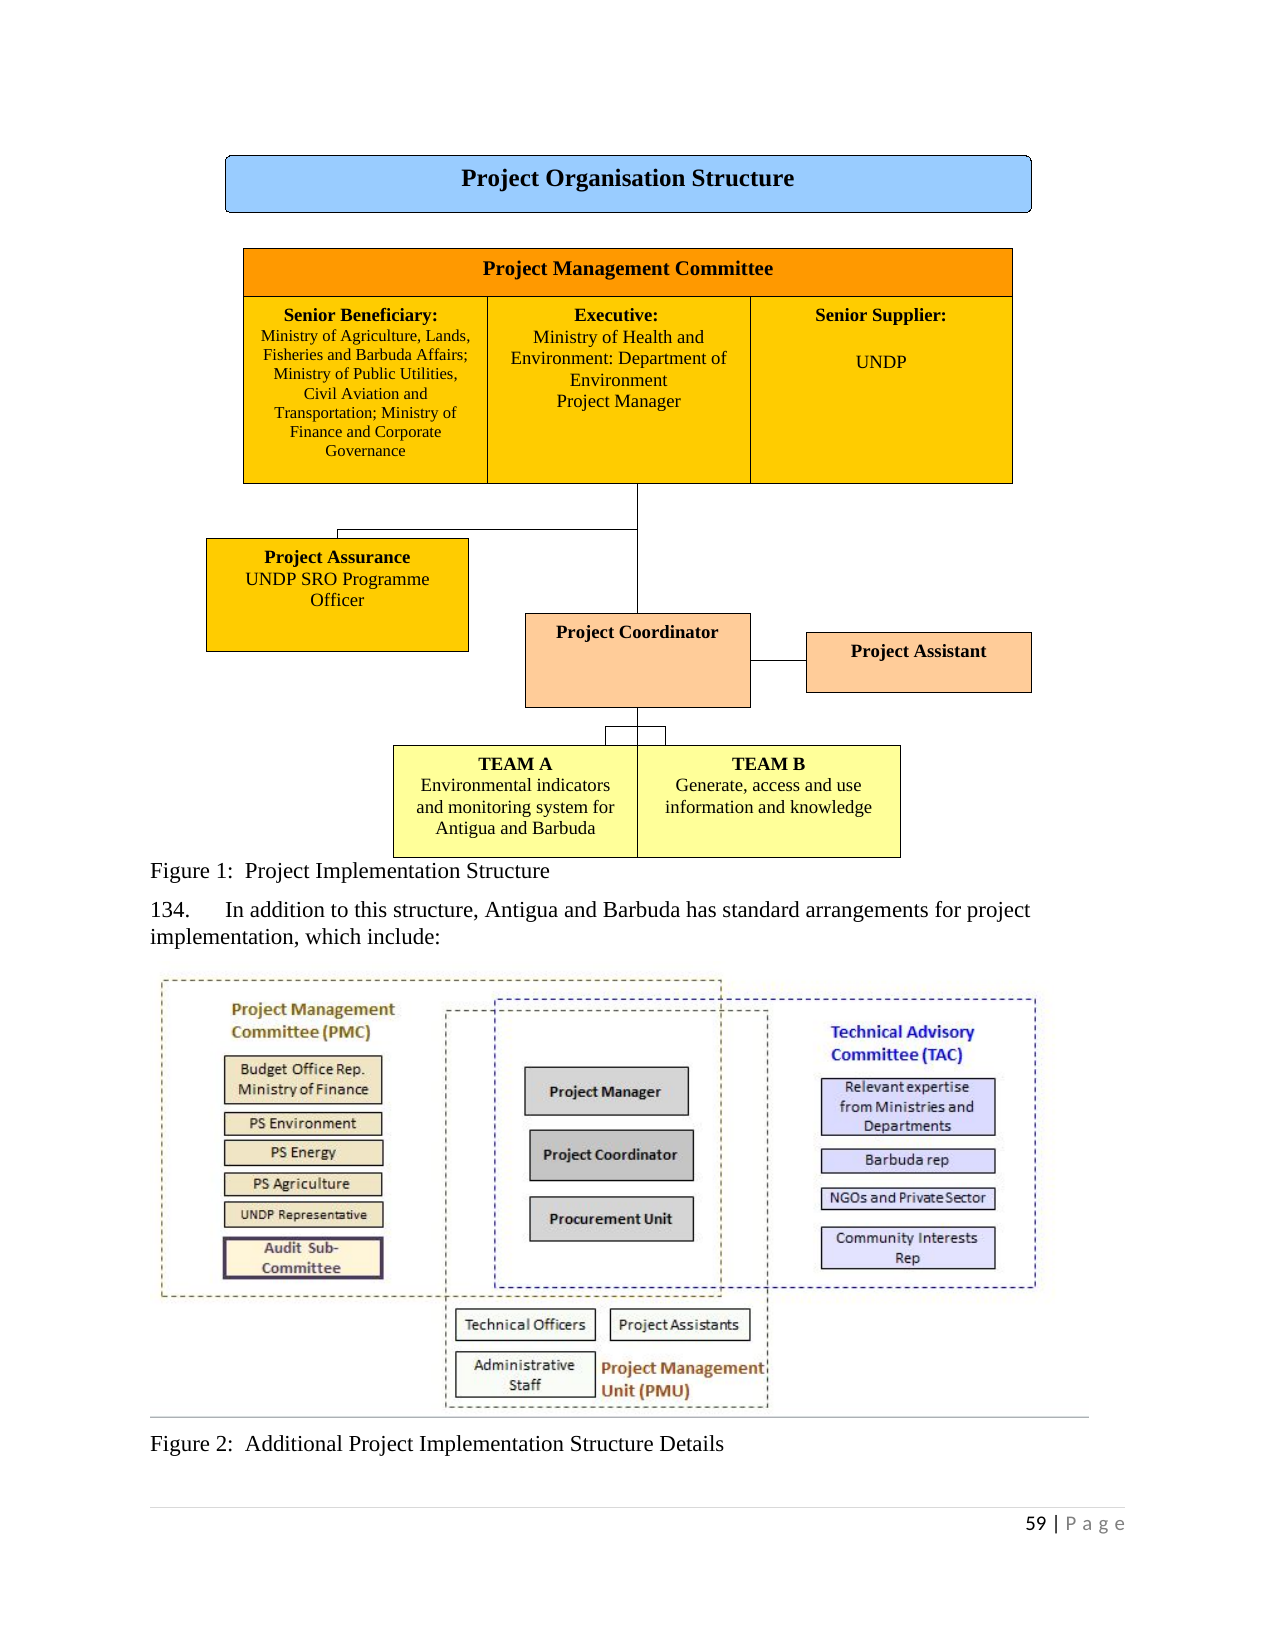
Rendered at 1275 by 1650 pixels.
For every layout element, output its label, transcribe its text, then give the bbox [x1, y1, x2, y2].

picture [150, 961, 1089, 1418]
text In addition to this structure, Antigua and Barbuda has standard arrangements for project implementation, which include: [150, 896, 1125, 949]
list Figure 2: Additional Project Implementation Structure Details [150, 1430, 1125, 1456]
text Figure 1: Project Implementation Structure [150, 858, 1125, 884]
